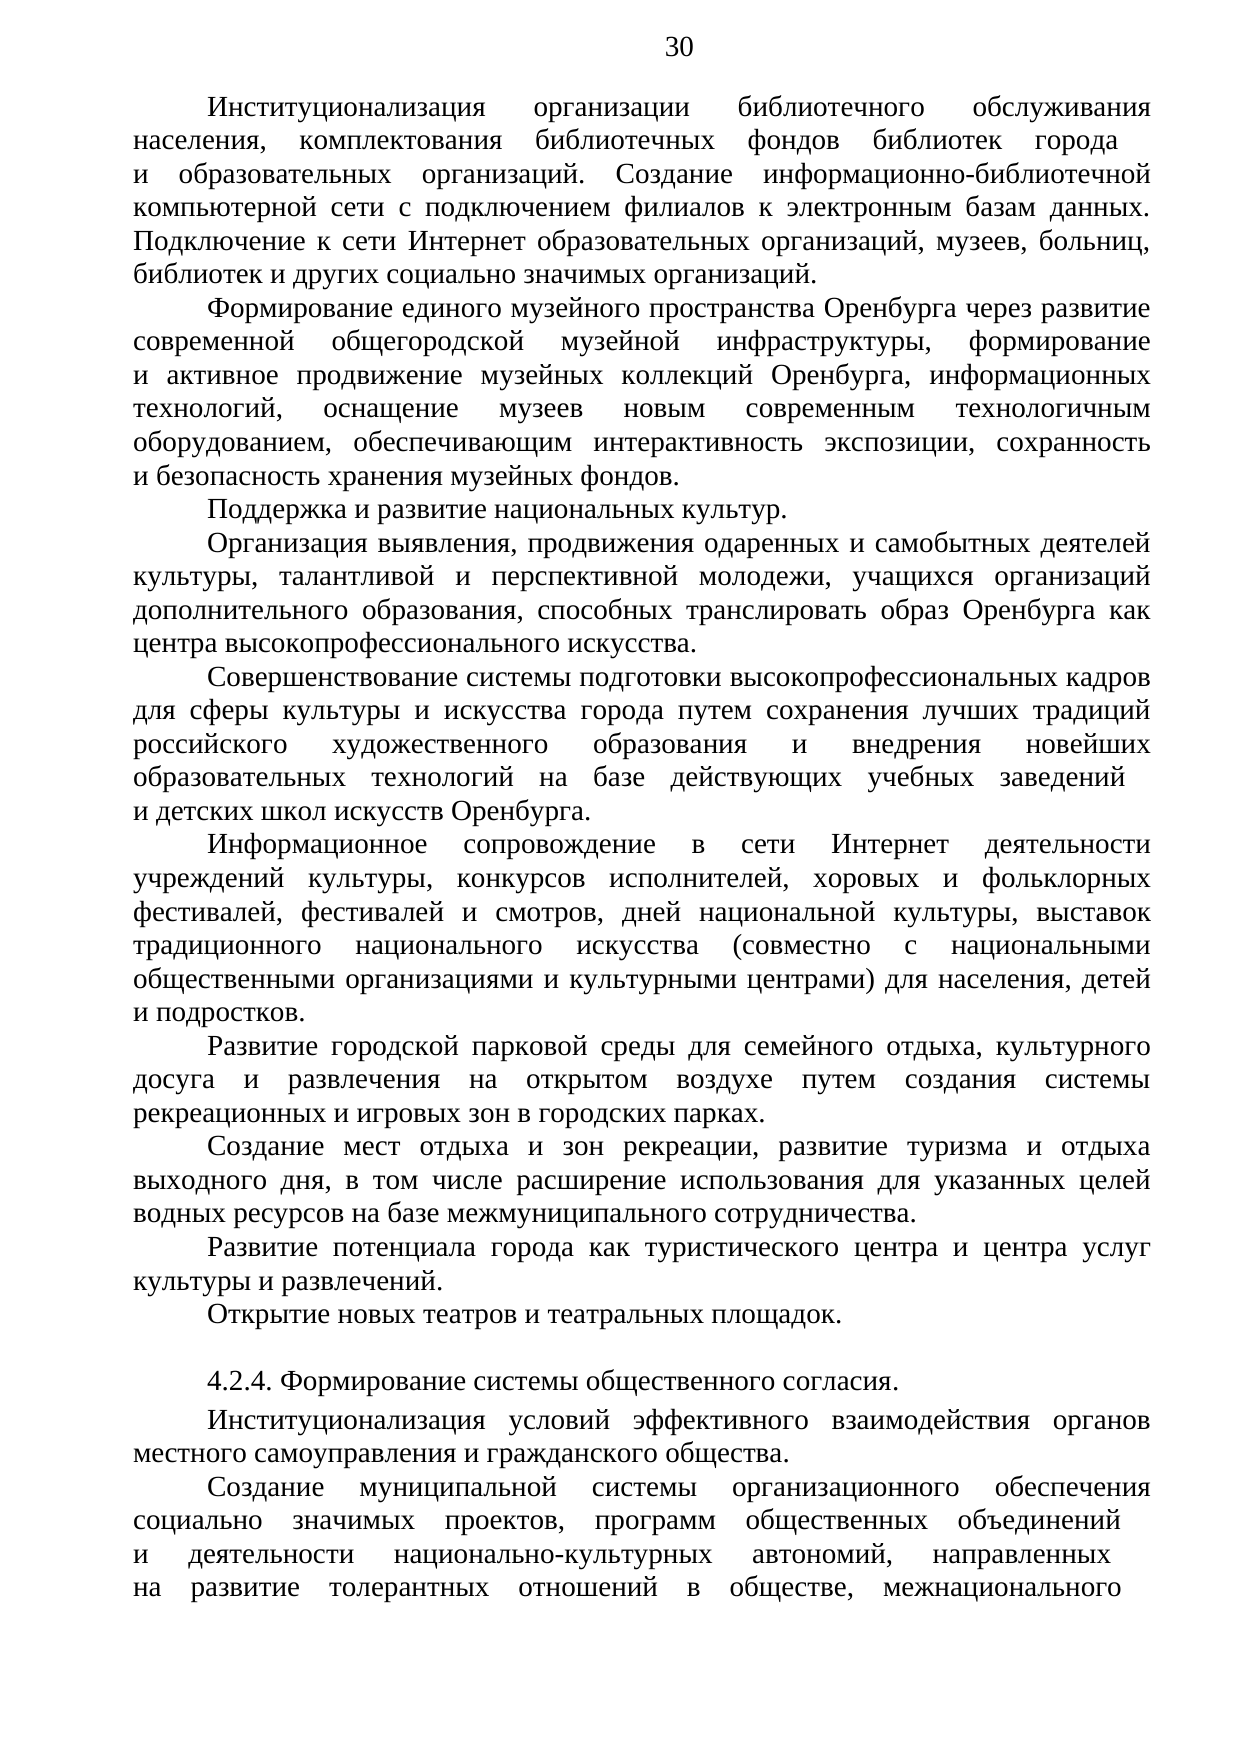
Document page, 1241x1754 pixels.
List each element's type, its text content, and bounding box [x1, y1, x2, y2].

text Создание мест отдыха и зон рекреации, развитие туризма и отдыха выходного дня, в том числе расширение использования для указанных целей водных ресурсов на базе межмуниципального сотрудничества. [133, 1128, 1152, 1229]
text Информационное сопровождение в сети Интернет деятельности учреждений культуры, конкурсов исполнителей, хоровых и фольклорных фестивалей, фестивалей и смотров, дней национальной культуры, выставок традиционного национального искусства (совместно с национальными общественными организациями и культурными центрами) для населения, детей и подростков. [133, 827, 1152, 1028]
text Организация выявления, продвижения одаренных и самобытных деятелей культуры, талантливой и перспективной молодежи, учащихся организаций дополнительного образования, способных транслировать образ Оренбурга как центра высокопрофессионального искусства. [133, 525, 1152, 659]
subtitle 4.2.4. Формирование системы общественного согласия. [207, 1363, 1152, 1397]
text Институционализация организации библиотечного обслуживания населения, комплектования библиотечных фондов библиотек города и образовательных организаций. Создание информационно-библиотечной компьютерной сети с подключением филиалов к электронным базам данных. Подключение к сети Интернет образовательных организаций, музеев, больниц, библиотек и других социально значимых организаций. [133, 89, 1152, 290]
text Открытие новых театров и театральных площадок. [133, 1296, 1152, 1330]
text Институционализация условий эффективного взаимодействия органов местного самоуправления и гражданского общества. [133, 1402, 1152, 1469]
text Развитие потенциала города как туристического центра и центра услуг культуры и развлечений. [133, 1229, 1152, 1296]
text Формирование единого музейного пространства Оренбурга через развитие современной общегородской музейной инфраструктуры, формирование и активное продвижение музейных коллекций Оренбурга, информационных технологий, оснащение музеев новым современным технологичным оборудованием, обеспечивающим интерактивность экспозиции, сохранность и безопасность хранения музейных фондов. [133, 290, 1152, 491]
list Поддержка и развитие национальных культур. [133, 491, 1152, 525]
text Совершенствование системы подготовки высокопрофессиональных кадров для сферы культуры и искусства города путем сохранения лучших традиций российского художественного образования и внедрения новейших образовательных технологий на базе действующих учебных заведений и детских школ искусств Оренбурга. [133, 659, 1152, 827]
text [133, 1469, 1152, 1603]
text Развитие городской парковой среды для семейного отдыха, культурного досуга и развлечения на открытом воздухе путем создания системы рекреационных и игровых зон в городских парках. [133, 1028, 1152, 1128]
